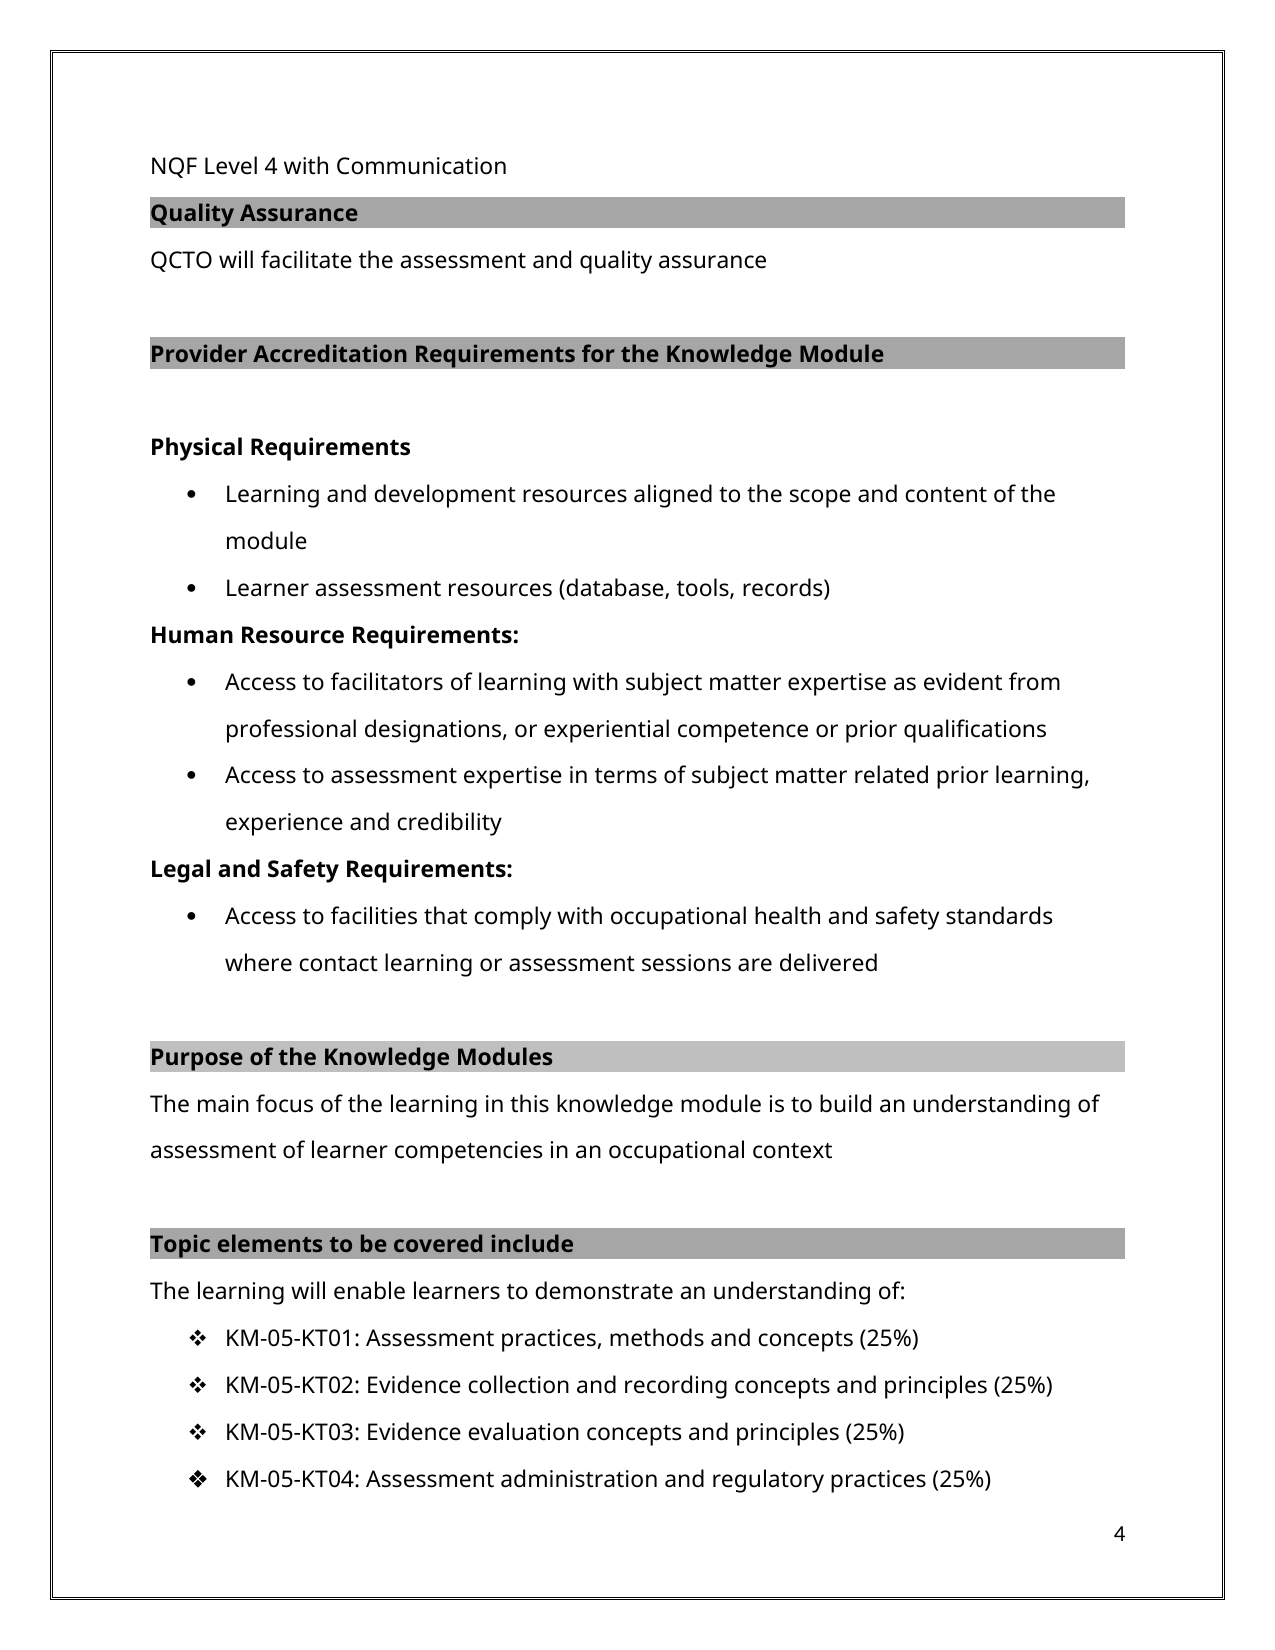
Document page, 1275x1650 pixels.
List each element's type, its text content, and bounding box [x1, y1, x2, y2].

list Access to facilitators of learning with subject matter expertise as evident from professional designations, or experiential competence or prior qualifications [187, 666, 1125, 744]
text Legal and Safety Requirements: [150, 853, 1125, 884]
text Topic elements to be covered include [150, 1228, 1125, 1259]
list Access to facilities that comply with occupational health and safety standards where contact learning or assessment sessions are delivered [187, 900, 1125, 978]
list Access to assessment expertise in terms of subject matter related prior learning, experience and credibility [187, 759, 1125, 837]
list Learning and development resources aligned to the scope and content of the module [187, 478, 1125, 556]
list Learner assessment resources (database, tools, records) [187, 572, 1125, 603]
text Provider Accreditation Requirements for the Knowledge Module [150, 337, 1125, 369]
text The main focus of the learning in this knowledge module is to build an understanding of assessment of learner competencies in an occupational context [150, 1087, 1125, 1166]
text NQF Level 4 with Communication [150, 150, 1125, 181]
text Physical Requirements [150, 431, 1125, 462]
list KM-05-KT01: Assessment practices, methods and concepts (25%) [187, 1322, 1125, 1353]
text Quality Assurance [150, 197, 1125, 228]
text Purpose of the Knowledge Modules [150, 1041, 1125, 1072]
list KM-05-KT04: Assessment administration and regulatory practices (25%) [187, 1462, 1125, 1494]
text Human Resource Requirements: [150, 619, 1125, 650]
list KM-05-KT03: Evidence evaluation concepts and principles (25%) [187, 1416, 1125, 1447]
text QCTO will facilitate the assessment and quality assurance [150, 244, 1125, 275]
list KM-05-KT02: Evidence collection and recording concepts and principles (25%) [187, 1369, 1125, 1400]
text The learning will enable learners to demonstrate an understanding of: [150, 1275, 1125, 1306]
